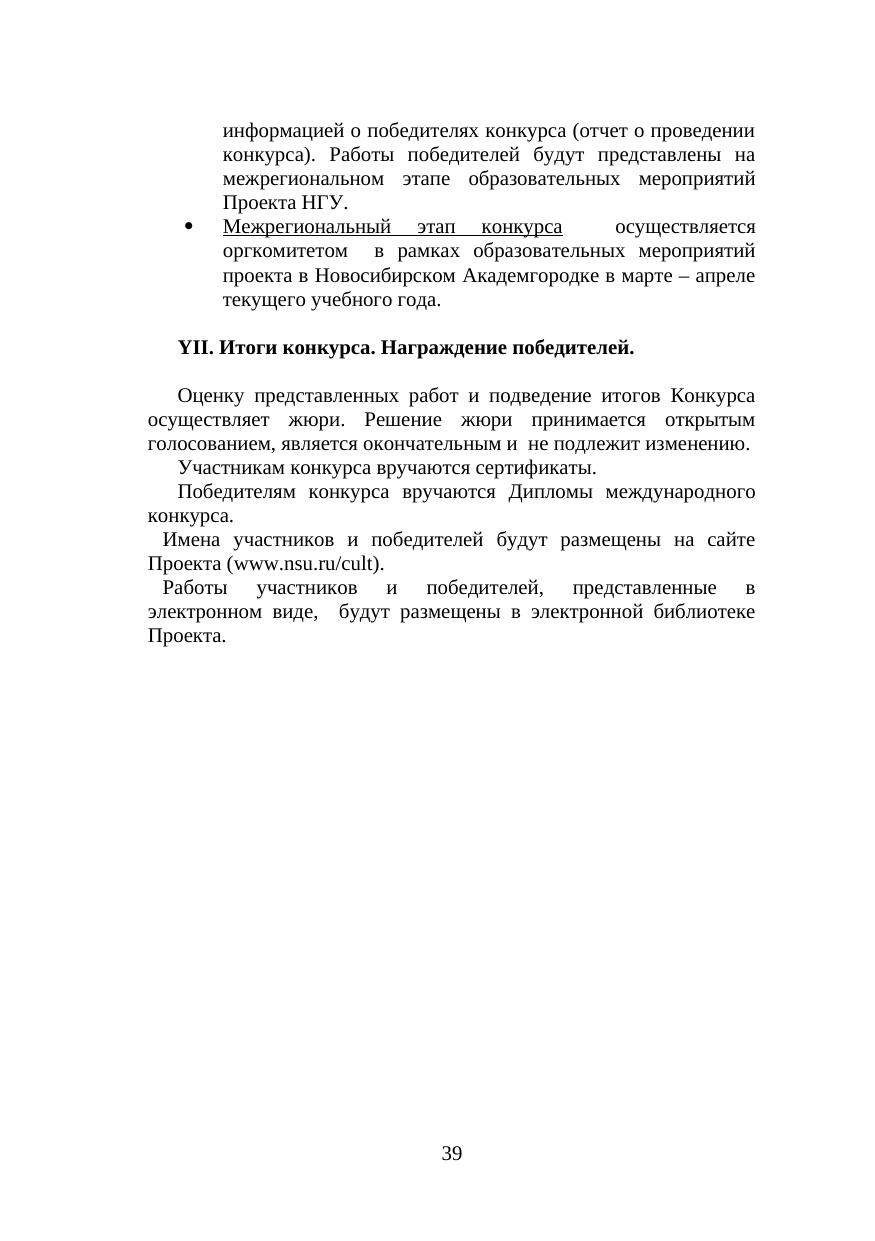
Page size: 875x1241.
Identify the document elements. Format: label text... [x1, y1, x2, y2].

text Имена участников и победителей будут размещены на сайте Проекта (www.nsu.ru/cult). [148, 527, 756, 575]
text YII. Итоги конкурса. Награждение победителей. [177, 335, 756, 359]
list Межрегиональный этап конкурса осуществляется оргкомитетом в рамках образовательных мероприятий проекта в Новосибирском Академгородке в марте – апреле текущего учебного года. [185, 214, 756, 311]
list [185, 118, 756, 214]
text Победителям конкурса вручаются Дипломы международного конкурса. [148, 479, 756, 527]
text Оценку представленных работ и подведение итогов Конкурса осуществляет жюри. Решение жюри принимается открытым голосованием, является окончательным и не подлежит изменению. [148, 383, 756, 455]
text Работы участников и победителей, представленные в электронном виде, будут размещены в электронной библиотеке Проекта. [148, 575, 756, 647]
text Участникам конкурса вручаются сертификаты. [148, 455, 756, 479]
